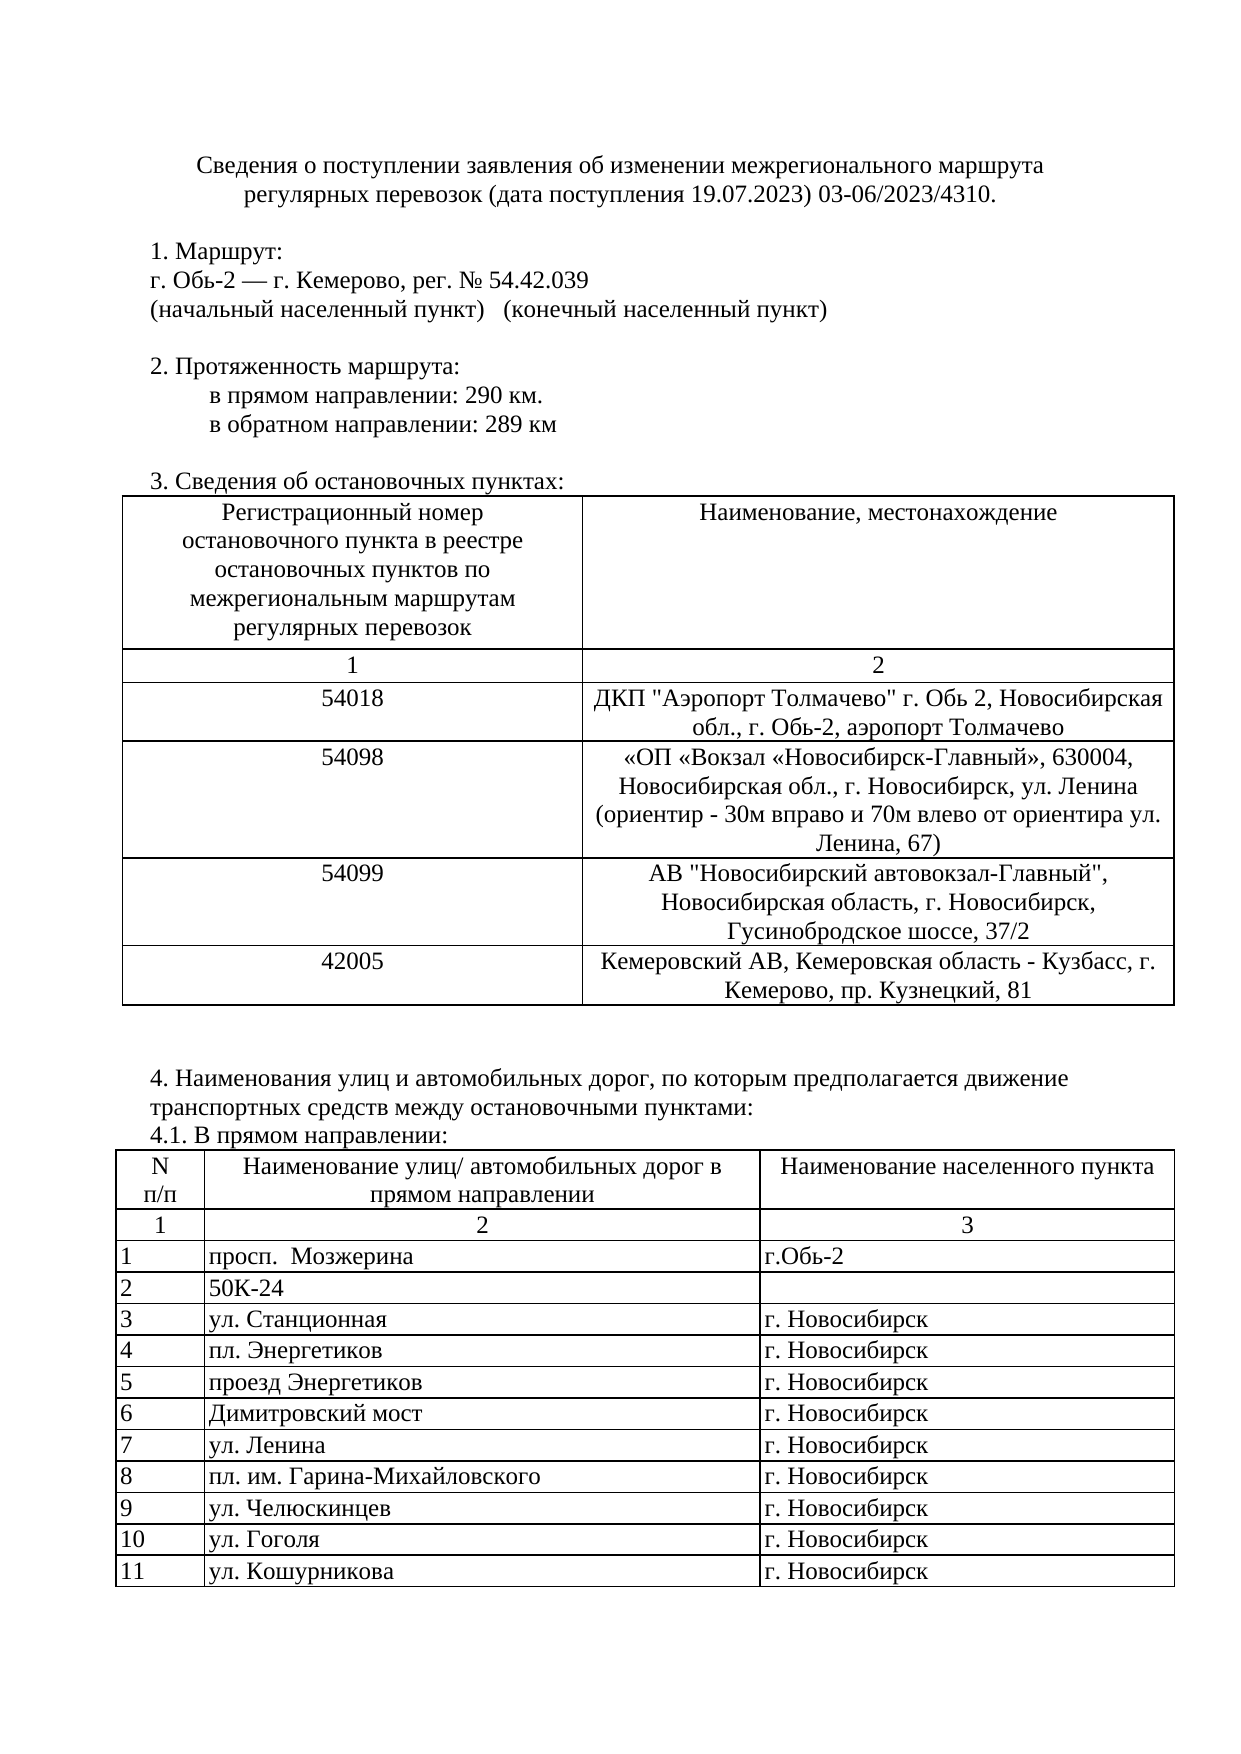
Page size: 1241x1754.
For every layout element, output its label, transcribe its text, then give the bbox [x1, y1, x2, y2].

table_cell 1 [117, 1210, 204, 1240]
text 1. Маршрут: [150, 236, 1090, 265]
text 3. Сведения об остановочных пунктах: [150, 466, 1090, 495]
table_cell 5 [117, 1367, 204, 1397]
table_cell г. Новосибирск [761, 1525, 1174, 1554]
table_cell 7 [117, 1430, 204, 1460]
table_cell г. Новосибирск [761, 1336, 1174, 1366]
table_cell 1 [123, 650, 582, 681]
table_cell 2 [205, 1210, 759, 1240]
table_cell пл. им. Гарина-Михайловского [205, 1462, 759, 1491]
text 2. Протяженность маршрута: [150, 351, 1090, 380]
table_cell 54098 [123, 742, 582, 857]
table_cell ул. Кошурникова [205, 1556, 759, 1586]
table_cell 50К-24 [205, 1273, 759, 1303]
table_cell 3 [761, 1210, 1174, 1240]
table_cell «ОП «Вокзал «Новосибирск-Главный», 630004, Новосибирская обл., г. Новосибирск, ул. Ленина (ориентир - 30м вправо и 70м влево от ориентира ул. Ленина, 67) [583, 742, 1173, 857]
table_cell 42005 [123, 946, 582, 1004]
table_cell ул. Гоголя [205, 1525, 759, 1554]
table_cell [761, 1273, 1174, 1303]
table_cell 8 [117, 1462, 204, 1491]
table_cell 10 [117, 1525, 204, 1554]
text (начальный населенный пункт) (конечный населенный пункт) [150, 294, 1090, 322]
table_cell г. Новосибирск [761, 1367, 1174, 1397]
table_cell Димитровский мост [205, 1399, 759, 1428]
table_cell г. Новосибирск [761, 1399, 1174, 1428]
table_cell 3 [117, 1304, 204, 1334]
text в обратном направлении: 289 км [150, 409, 1090, 437]
table_cell 54018 [123, 683, 582, 740]
table_cell 11 [117, 1556, 204, 1586]
table_cell пл. Энергетиков [205, 1336, 759, 1366]
table_cell ДКП "Аэропорт Толмачево" г. Обь 2, Новосибирская обл., г. Обь-2, аэропорт Толмачево [583, 683, 1173, 740]
table_cell просп. Мозжерина [205, 1241, 759, 1271]
table_cell 6 [117, 1399, 204, 1428]
table_cell 2 [117, 1273, 204, 1303]
table_cell 2 [583, 650, 1173, 681]
table_cell г. Новосибирск [761, 1556, 1174, 1586]
table_cell г. Новосибирск [761, 1430, 1174, 1460]
table_cell 1 [117, 1241, 204, 1271]
table_cell 4 [117, 1336, 204, 1366]
table_cell г.Обь-2 [761, 1241, 1174, 1271]
table_cell ул. Станционная [205, 1304, 759, 1334]
table_cell АВ "Новосибирский автовокзал-Главный", Новосибирская область, г. Новосибирск, Гусинобродское шоссе, 37/2 [583, 859, 1173, 945]
text г. Обь-2 — г. Кемерово, рег. № 54.42.039 [150, 265, 1090, 294]
text Сведения о поступлении заявления об изменении межрегионального маршрута регулярных перевозок (дата поступления 19.07.2023) 03-06/2023/4310. [150, 150, 1090, 207]
table_cell Кемеровский АВ, Кемеровская область - Кузбасс, г. Кемерово, пр. Кузнецкий, 81 [583, 946, 1173, 1004]
table_header N п/п [117, 1151, 204, 1208]
table_cell 54099 [123, 859, 582, 945]
table_cell г. Новосибирск [761, 1462, 1174, 1491]
table_cell ул. Челюскинцев [205, 1493, 759, 1523]
table_header Наименование улиц/ автомобильных дорог в прямом направлении [205, 1151, 759, 1208]
text 4. Наименования улиц и автомобильных дорог, по которым предполагается движение транспортных средств между остановочными пунктами: [150, 1063, 1090, 1120]
table_header Наименование, местонахождение [583, 497, 1173, 648]
table_cell г. Новосибирск [761, 1304, 1174, 1334]
table_cell проезд Энергетиков [205, 1367, 759, 1397]
table_header Регистрационный номер остановочного пункта в реестре остановочных пунктов по межрегиональным маршрутам регулярных перевозок [123, 497, 582, 648]
text в прямом направлении: 290 км. [150, 380, 1090, 409]
table_cell г. Новосибирск [761, 1493, 1174, 1523]
table_header Наименование населенного пункта [761, 1151, 1174, 1208]
table_cell 9 [117, 1493, 204, 1523]
text 4.1. В прямом направлении: [150, 1120, 1090, 1149]
table_cell ул. Ленина [205, 1430, 759, 1460]
